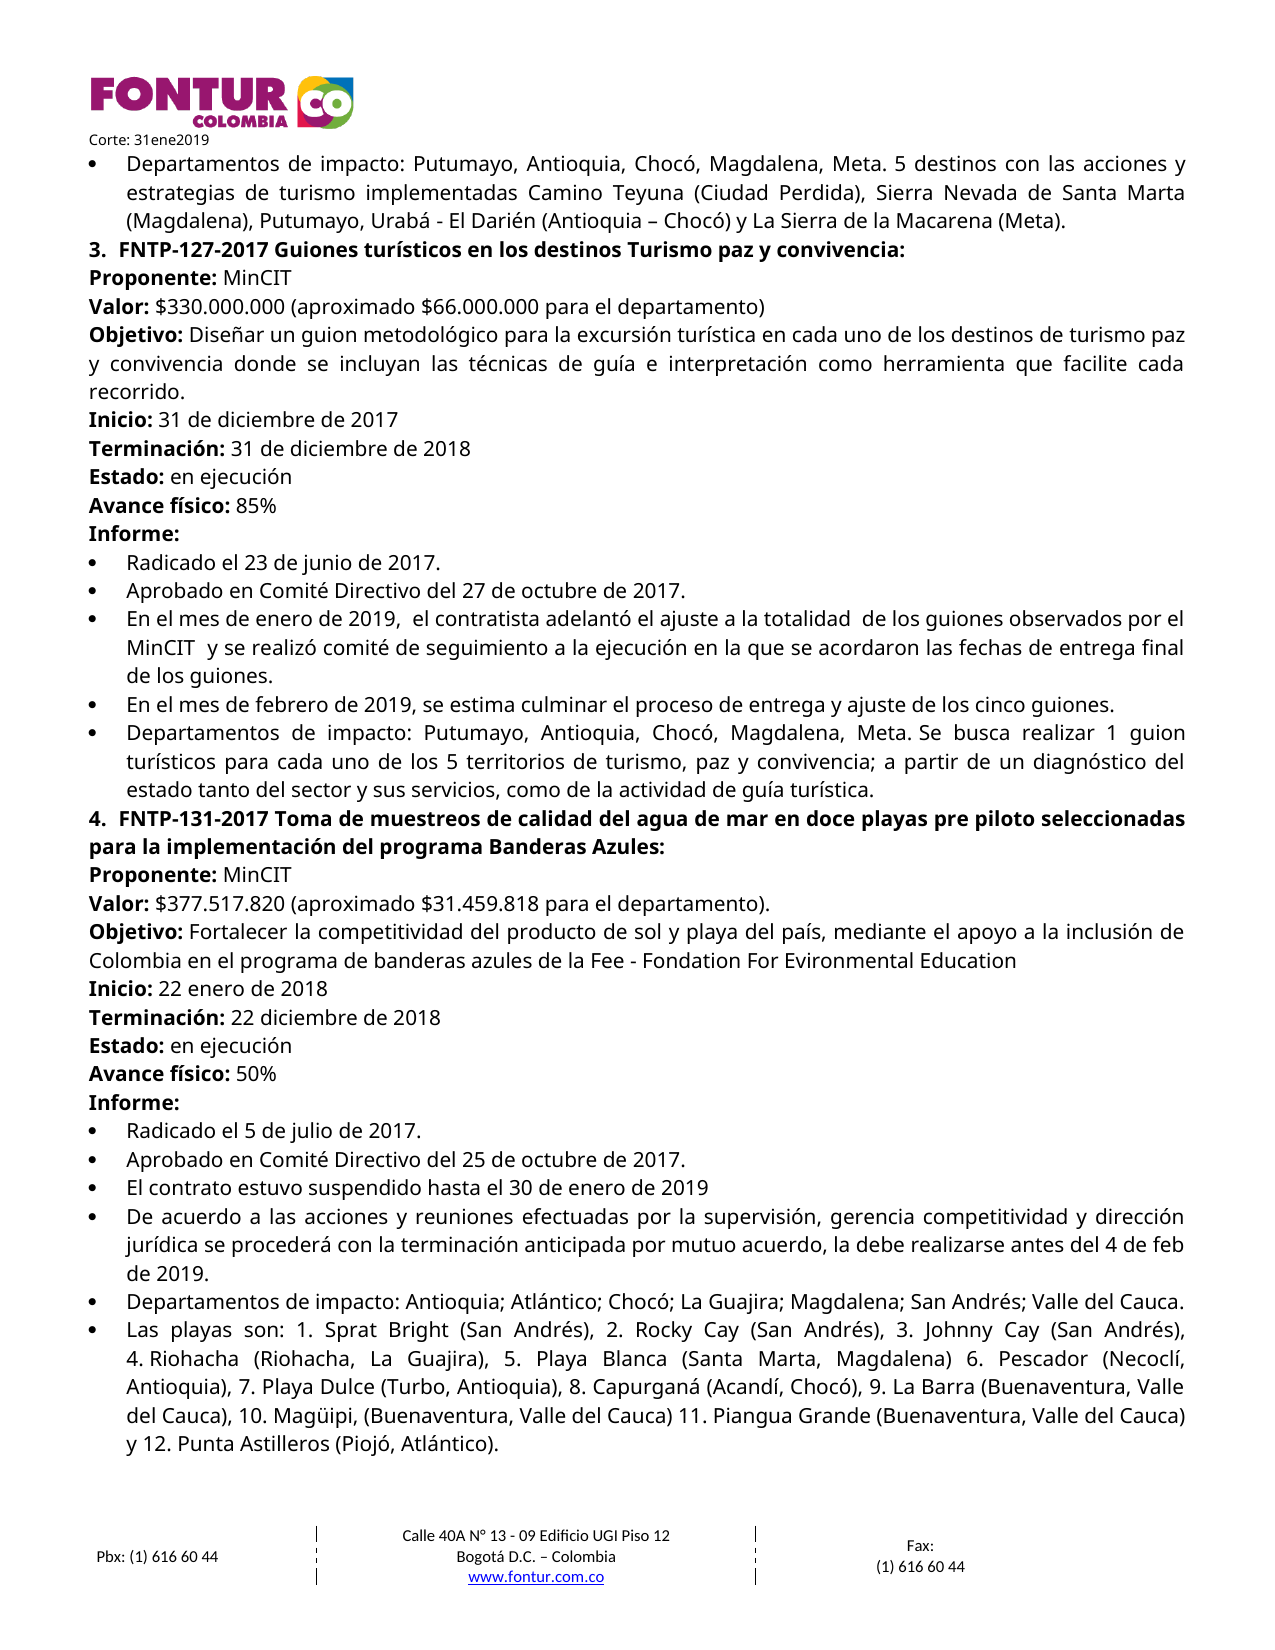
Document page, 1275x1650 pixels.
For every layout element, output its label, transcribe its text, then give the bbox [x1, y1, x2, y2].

list Radicado el 5 de julio de 2017. [89, 1116, 1186, 1145]
list FNTP-131-2017 Toma de muestreos de calidad del agua de mar en doce playas pre piloto seleccionadas para la implementación del programa Banderas Azules: [89, 804, 1186, 861]
text Estado: en ejecución [89, 1031, 1186, 1059]
text Terminación: 22 diciembre de 2018 [89, 1003, 1186, 1031]
list Radicado el 23 de junio de 2017. [89, 548, 1186, 576]
text Estado: en ejecución [89, 462, 1186, 491]
text Proponente: MinCIT [89, 263, 1186, 292]
text Terminación: 31 de diciembre de 2018 [89, 434, 1186, 462]
text Avance físico: 85% [89, 491, 1186, 519]
list En el mes de enero de 2019, el contratista adelantó el ajuste a la totalidad de los guiones observados por el MinCIT y se realizó comité de seguimiento a la ejecución en la que se acordaron las fechas de entrega final de los guiones. [89, 604, 1186, 690]
text Informe: [89, 519, 1186, 548]
list Departamentos de impacto: Putumayo, Antioquia, Chocó, Magdalena, Meta. 5 destinos con las acciones y estrategias de turismo implementadas Camino Teyuna (Ciudad Perdida), Sierra Nevada de Santa Marta (Magdalena), Putumayo, Urabá ‐ El Darién (Antioquia – Chocó) y La Sierra de la Macarena (Meta). [89, 149, 1186, 235]
picture [88, 73, 355, 130]
text Inicio: 22 enero de 2018 [89, 974, 1186, 1003]
list Departamentos de impacto: Putumayo, Antioquia, Chocó, Magdalena, Meta. Se busca realizar 1 guion turísticos para cada uno de los 5 territorios de turismo, paz y convivencia; a partir de un diagnóstico del estado tanto del sector y sus servicios, como de la actividad de guía turística. [89, 718, 1186, 804]
text Objetivo: Diseñar un guion metodológico para la excursión turística en cada uno de los destinos de turismo paz y convivencia donde se incluyan las técnicas de guía e interpretación como herramienta que facilite cada recorrido. [89, 320, 1186, 406]
text Objetivo: Fortalecer la competitividad del producto de sol y playa del país, mediante el apoyo a la inclusión de Colombia en el programa de banderas azules de la Fee - Fondation For Evironmental Education [89, 917, 1186, 974]
list En el mes de febrero de 2019, se estima culminar el proceso de entrega y ajuste de los cinco guiones. [89, 690, 1186, 718]
text Inicio: 31 de diciembre de 2017 [89, 406, 1186, 434]
list El contrato estuvo suspendido hasta el 30 de enero de 2019 [89, 1173, 1186, 1202]
list Aprobado en Comité Directivo del 25 de octubre de 2017. [89, 1145, 1186, 1173]
list Avance físico: 50% [89, 1059, 1186, 1088]
text Valor: $330.000.000 (aproximado $66.000.000 para el departamento) [89, 292, 1186, 320]
text Proponente: MinCIT [89, 861, 1186, 889]
list De acuerdo a las acciones y reuniones efectuadas por la supervisión, gerencia competitividad y dirección jurídica se procederá con la terminación anticipada por mutuo acuerdo, la debe realizarse antes del 4 de feb de 2019. [89, 1202, 1186, 1287]
text Valor: $377.517.820 (aproximado $31.459.818 para el departamento). [89, 889, 1186, 917]
list Las playas son: 1. Sprat Bright (San Andrés), 2. Rocky Cay (San Andrés), 3. Johnny Cay (San Andrés), 4. Riohacha (Riohacha, La Guajira), 5. Playa Blanca (Santa Marta, Magdalena) 6. Pescador (Necoclí, Antioquia), 7. Playa Dulce (Turbo, Antioquia), 8. Capurganá (Acandí, Chocó), 9. La Barra (Buenaventura, Valle del Cauca), 10. Magüipi, (Buenaventura, Valle del Cauca) 11. Piangua Grande (Buenaventura, Valle del Cauca) y 12. Punta Astilleros (Piojó, Atlántico). [89, 1316, 1186, 1458]
list FNTP-127-2017 Guiones turísticos en los destinos Turismo paz y convivencia: [89, 235, 1186, 263]
text Informe: [89, 1088, 1186, 1116]
list Aprobado en Comité Directivo del 27 de octubre de 2017. [89, 576, 1186, 604]
list Departamentos de impacto: Antioquia; Atlántico; Chocó; La Guajira; Magdalena; San Andrés; Valle del Cauca. [89, 1287, 1186, 1316]
